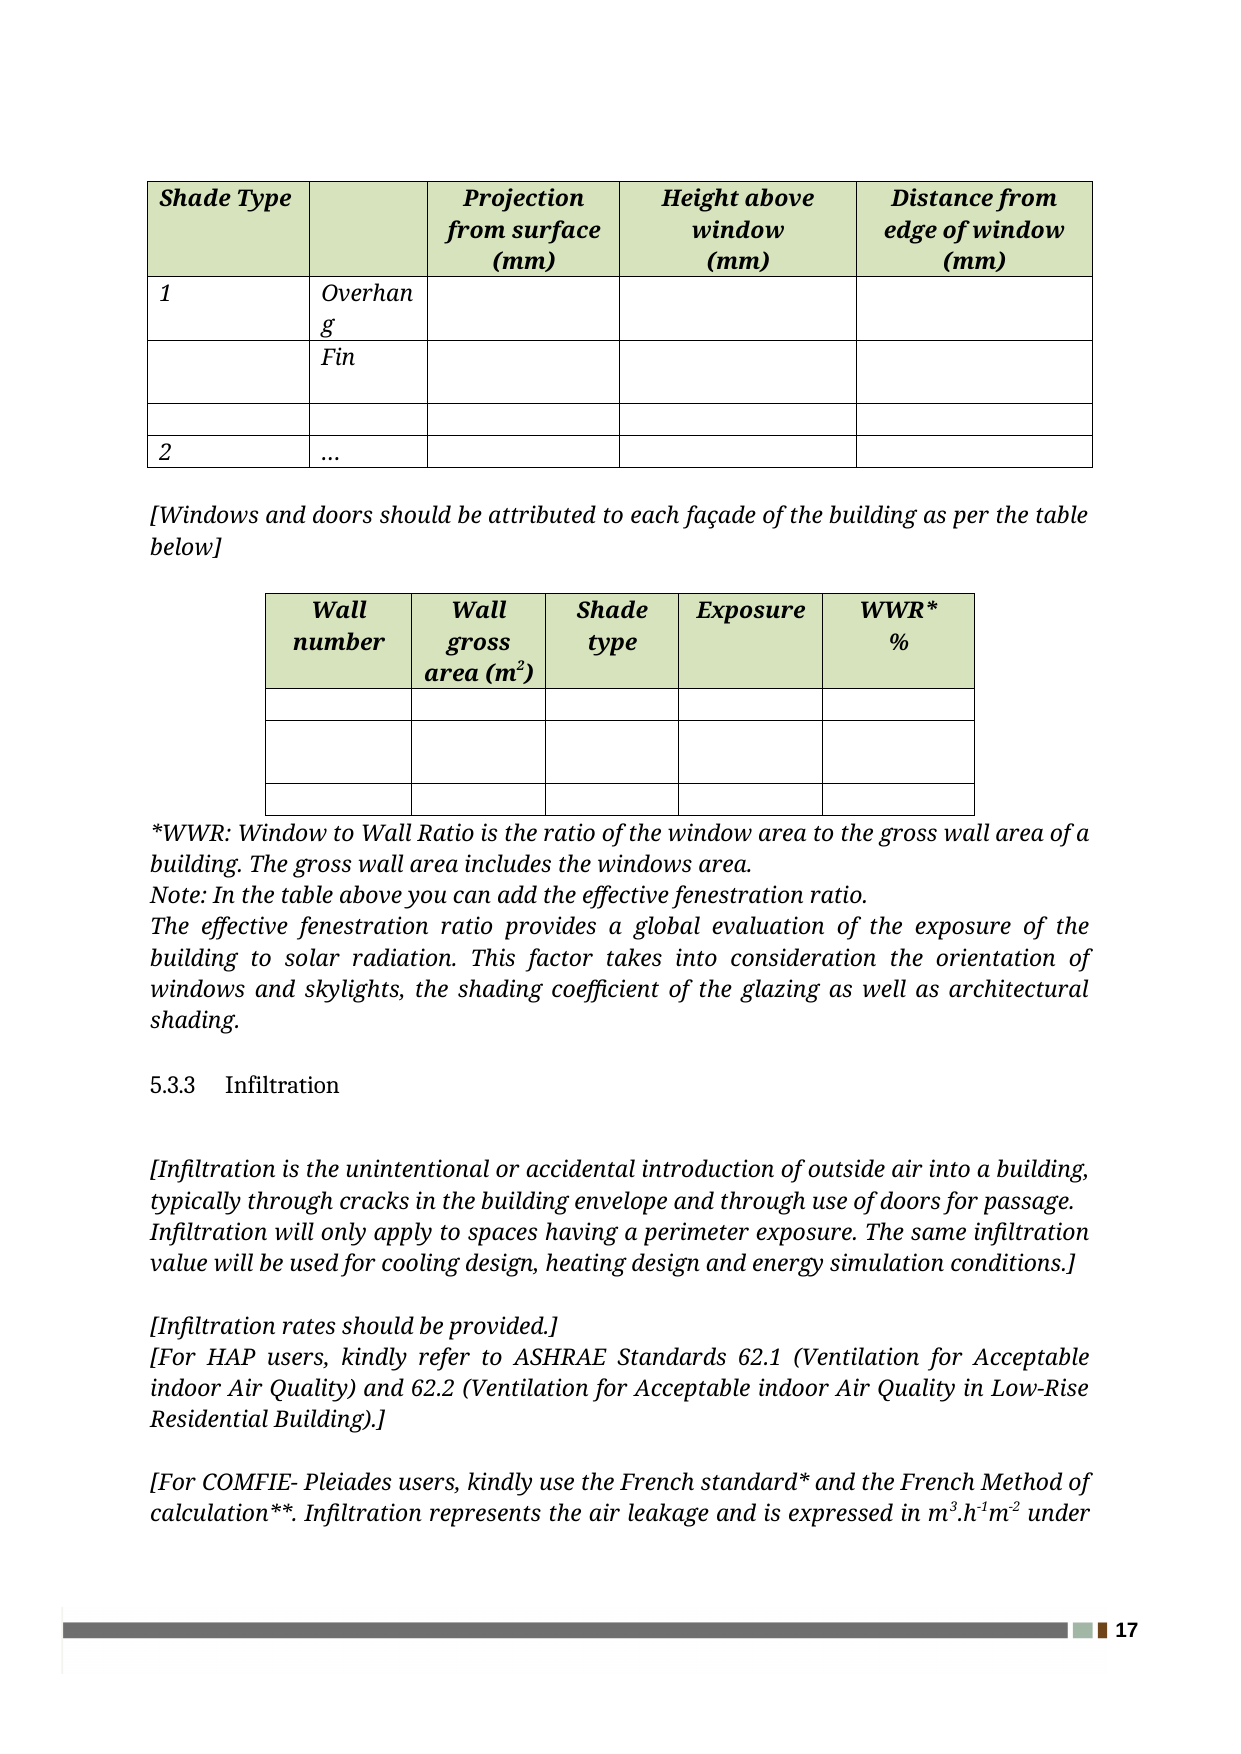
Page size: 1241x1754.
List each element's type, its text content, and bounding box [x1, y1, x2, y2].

table_cell [428, 341, 619, 402]
table_cell [546, 689, 678, 720]
table_header Exposure [679, 594, 822, 688]
table_header [310, 182, 427, 276]
table_cell [546, 721, 678, 783]
table_cell [620, 404, 856, 435]
table_cell [148, 341, 309, 402]
table_cell [266, 721, 411, 783]
table_cell [412, 689, 545, 720]
table_cell [823, 721, 974, 783]
table_cell [310, 404, 427, 435]
table_cell [266, 784, 411, 815]
table_header Projection from surface (mm) [428, 182, 619, 276]
table_header Wall number [266, 594, 411, 688]
table_header Shade Type [148, 182, 309, 276]
table_cell [266, 689, 411, 720]
table_cell [857, 277, 1092, 339]
table_cell Overhang [310, 277, 427, 339]
table_cell [620, 341, 856, 402]
text The effective fenestration ratio provides a global evaluation of the exposure of the building to solar radiation. This factor takes into consideration the orientation of windows and skylights, the shading coefficient of the glazing as well as architectural shading. [150, 910, 1090, 1035]
table_cell [823, 689, 974, 720]
table_cell [857, 341, 1092, 402]
text [Infiltration is the unintentional or accidental introduction of outside air into a building, typically through cracks in the building envelope and through use of doors for passage. [150, 1153, 1090, 1216]
text Infiltration will only apply to spaces having a perimeter exposure. The same infiltration value will be used for cooling design, heating design and energy simulation conditions.] [150, 1216, 1090, 1278]
table_cell [428, 277, 619, 339]
table_cell [428, 404, 619, 435]
table_cell [148, 404, 309, 435]
table_cell 2 [148, 436, 309, 467]
table_cell [546, 784, 678, 815]
table_header Height above window (mm) [620, 182, 856, 276]
table_header WWR* % [823, 594, 974, 688]
text [Windows and doors should be attributed to each façade of the building as per the table below] [150, 499, 1090, 562]
table_cell [679, 689, 822, 720]
table_cell [620, 277, 856, 339]
table_cell [620, 436, 856, 467]
text Note: In the table above you can add the effective fenestration ratio. [150, 879, 1090, 910]
table_cell 1 [148, 277, 309, 339]
text [For HAP users, kindly refer to ASHRAE Standards 62.1 (Ventilation for Acceptable indoor Air Quality) and 62.2 (Ventilation for Acceptable indoor Air Quality in Low-Rise Residential Building).] [150, 1341, 1090, 1435]
picture [61, 1607, 1108, 1674]
text *WWR: Window to Wall Ratio is the ratio of the window area to the gross wall area of a building. The gross wall area includes the windows area. [150, 816, 1090, 879]
table_cell Fin [310, 341, 427, 402]
table_cell [679, 721, 822, 783]
table_cell [412, 784, 545, 815]
table_cell [823, 784, 974, 815]
subtitle Infiltration [150, 1071, 1090, 1099]
table_cell [679, 784, 822, 815]
text [Infiltration rates should be provided.] [150, 1310, 1090, 1341]
table_header Wall gross area (m2) [412, 594, 545, 688]
table_cell [857, 404, 1092, 435]
table_cell [857, 436, 1092, 467]
table_cell [412, 721, 545, 783]
table_cell [428, 436, 619, 467]
table_cell … [310, 436, 427, 467]
table_header Distance from edge of window (mm) [857, 182, 1092, 276]
table_header Shade type [546, 594, 678, 688]
